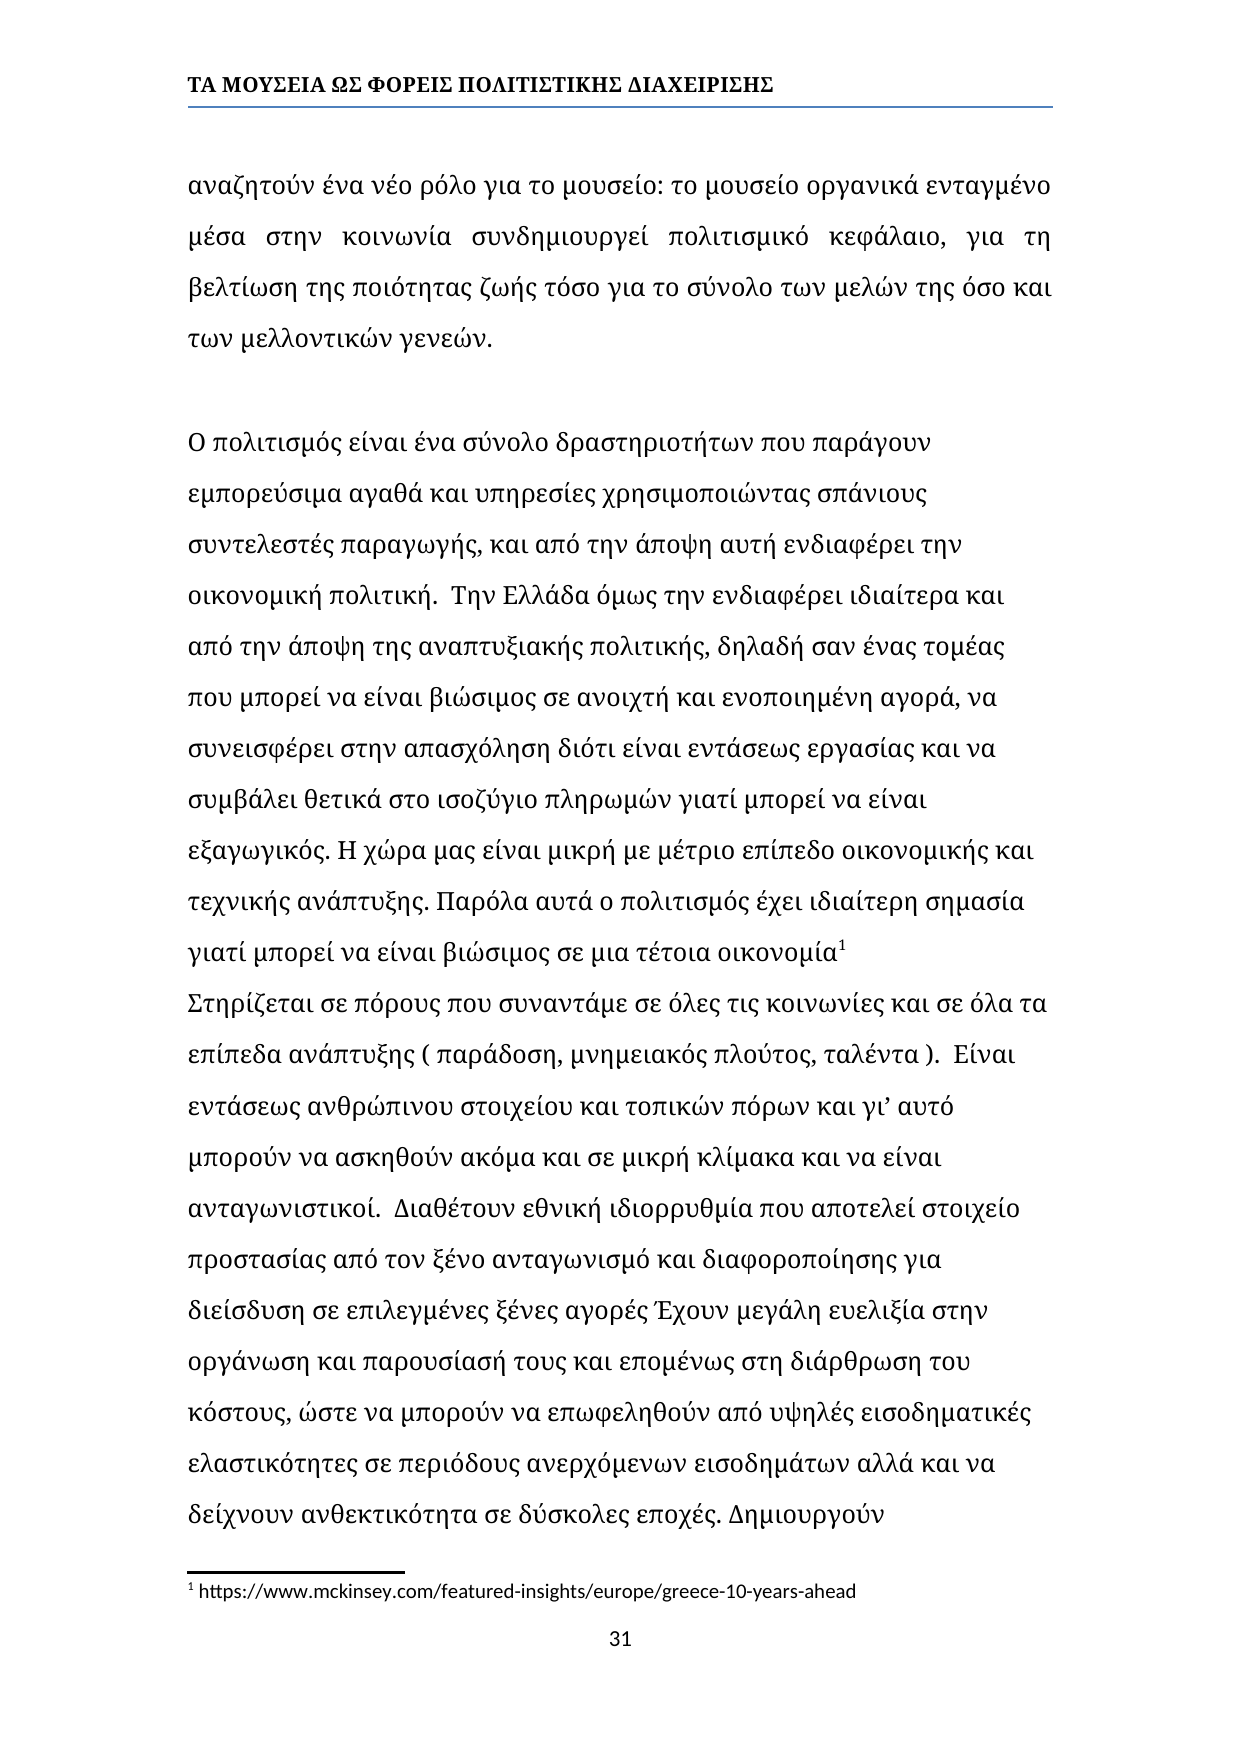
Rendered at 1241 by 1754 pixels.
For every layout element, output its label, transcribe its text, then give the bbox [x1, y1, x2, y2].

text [187, 167, 1053, 354]
text Ο πολιτισμός είναι ένα σύνολο δραστηριοτήτων που παράγουν εμπορεύσιμα αγαθά και υπηρεσίες χρησιμοποιώντας σπάνιους συντελεστές παραγωγής, και από την άποψη αυτή ενδιαφέρει την οικονομική πολιτική. Την Ελλάδα όμως την ενδιαφέρει ιδιαίτερα και από την άποψη της αναπτυξιακής πολιτικής, δηλαδή σαν ένας τομέας που μπορεί να είναι βιώσιμος σε ανοιχτή και ενοποιημένη αγορά, να συνεισφέρει στην απασχόληση διότι είναι εντάσεως εργασίας και να συμβάλει θετικά στο ισοζύγιο πληρωμών γιατί μπορεί να είναι εξαγωγικός. Η χώρα μας είναι μικρή με μέτριο επίπεδο οικονομικής και τεχνικής ανάπτυξης. Παρόλα αυτά ο πολιτισμός έχει ιδιαίτερη σημασία γιατί μπορεί να είναι βιώσιμος σε μια τέτοια οικονομία [187, 424, 1053, 969]
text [187, 986, 1053, 1531]
